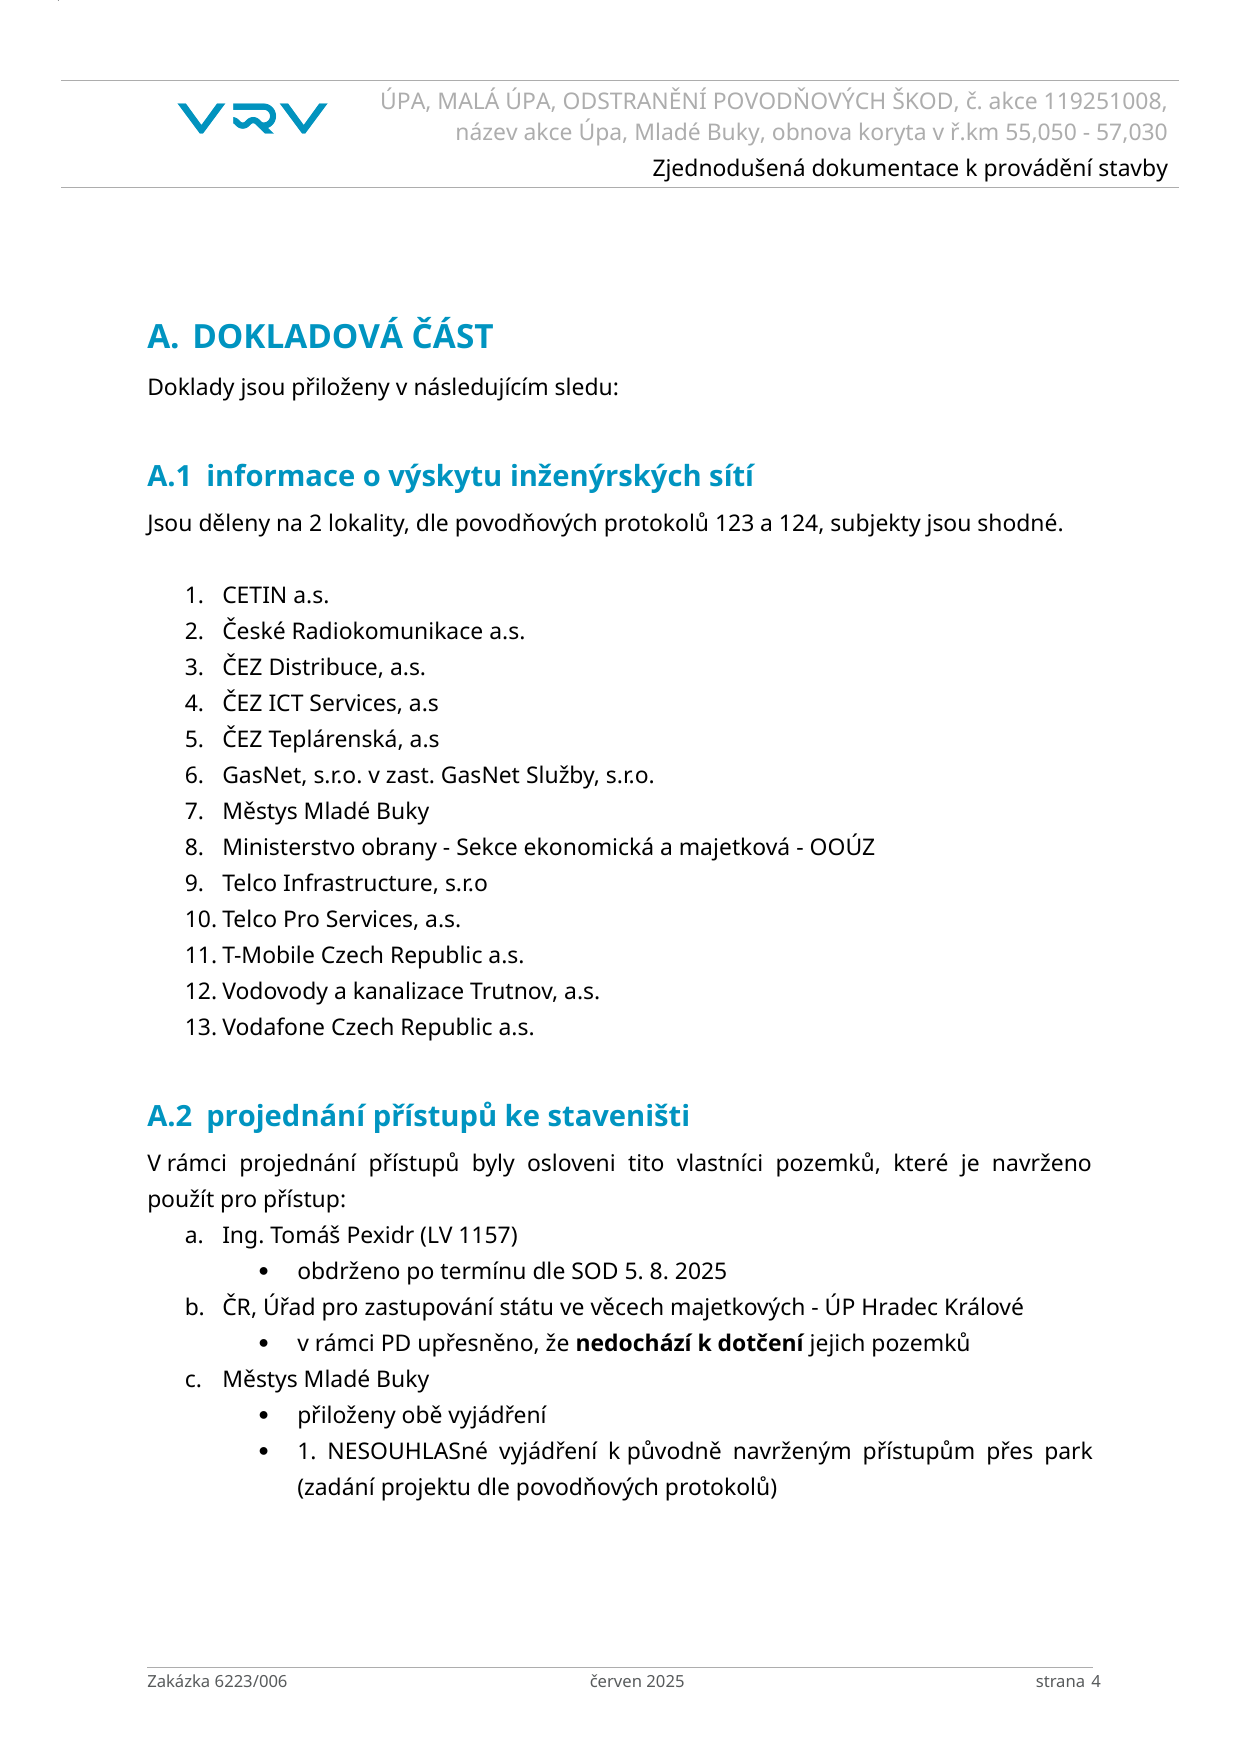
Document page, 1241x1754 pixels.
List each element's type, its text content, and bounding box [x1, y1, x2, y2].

list Městys Mladé Buky [184, 795, 1093, 826]
list 1. NESOUHLASné vyjádření k původně navrženým přístupům přes park (zadání projektu dle povodňových protokolů) [259, 1434, 1093, 1502]
list ČEZ ICT Services, a.s [184, 687, 1093, 718]
list GasNet, s.r.o. v zast. GasNet Služby, s.r.o. [184, 759, 1093, 790]
list ČR, Úřad pro zastupování státu ve věcech majetkových - ÚP Hradec Králové [184, 1291, 1093, 1322]
list Vodovody a kanalizace Trutnov, a.s. [184, 974, 1093, 1006]
list ČEZ Distribuce, a.s. [184, 651, 1093, 682]
text Jsou děleny na 2 lokality, dle povodňových protokolů 123 a 124, subjekty jsou shodné. [147, 507, 1093, 539]
list Ing. Tomáš Pexidr (LV 1157) [184, 1219, 1093, 1250]
list v rámci PD upřesněno, že nedochází k dotčení jejich pozemků [259, 1327, 1093, 1358]
list obdrženo po termínu dle SOD 5. 8. 2025 [259, 1255, 1093, 1286]
list Telco Pro Services, a.s. [184, 903, 1093, 934]
list ČEZ Teplárenská, a.s [184, 723, 1093, 754]
list Městys Mladé Buky [184, 1363, 1093, 1394]
subtitle DOKLADOVÁ ČÁST [147, 313, 1142, 358]
picture [162, 88, 343, 149]
text V rámci projednání přístupů byly osloveni tito vlastníci pozemků, které je navrženo použít pro přístup: [147, 1147, 1093, 1214]
subtitle projednání přístupů ke staveništi [147, 1095, 1093, 1134]
text Doklady jsou přiloženy v následujícím sledu: [147, 371, 1093, 402]
list České Radiokomunikace a.s. [184, 615, 1093, 646]
list Ministerstvo obrany - Sekce ekonomická a majetková - OOÚZ [184, 831, 1093, 862]
list CETIN a.s. [184, 579, 1093, 611]
list přiloženy obě vyjádření [259, 1399, 1093, 1430]
subtitle informace o výskytu inženýrských sítí [147, 455, 1093, 495]
list Vodafone Czech Republic a.s. [184, 1011, 1093, 1042]
list Telco Infrastructure, s.r.o [184, 867, 1093, 898]
list T-Mobile Czech Republic a.s. [184, 939, 1093, 970]
